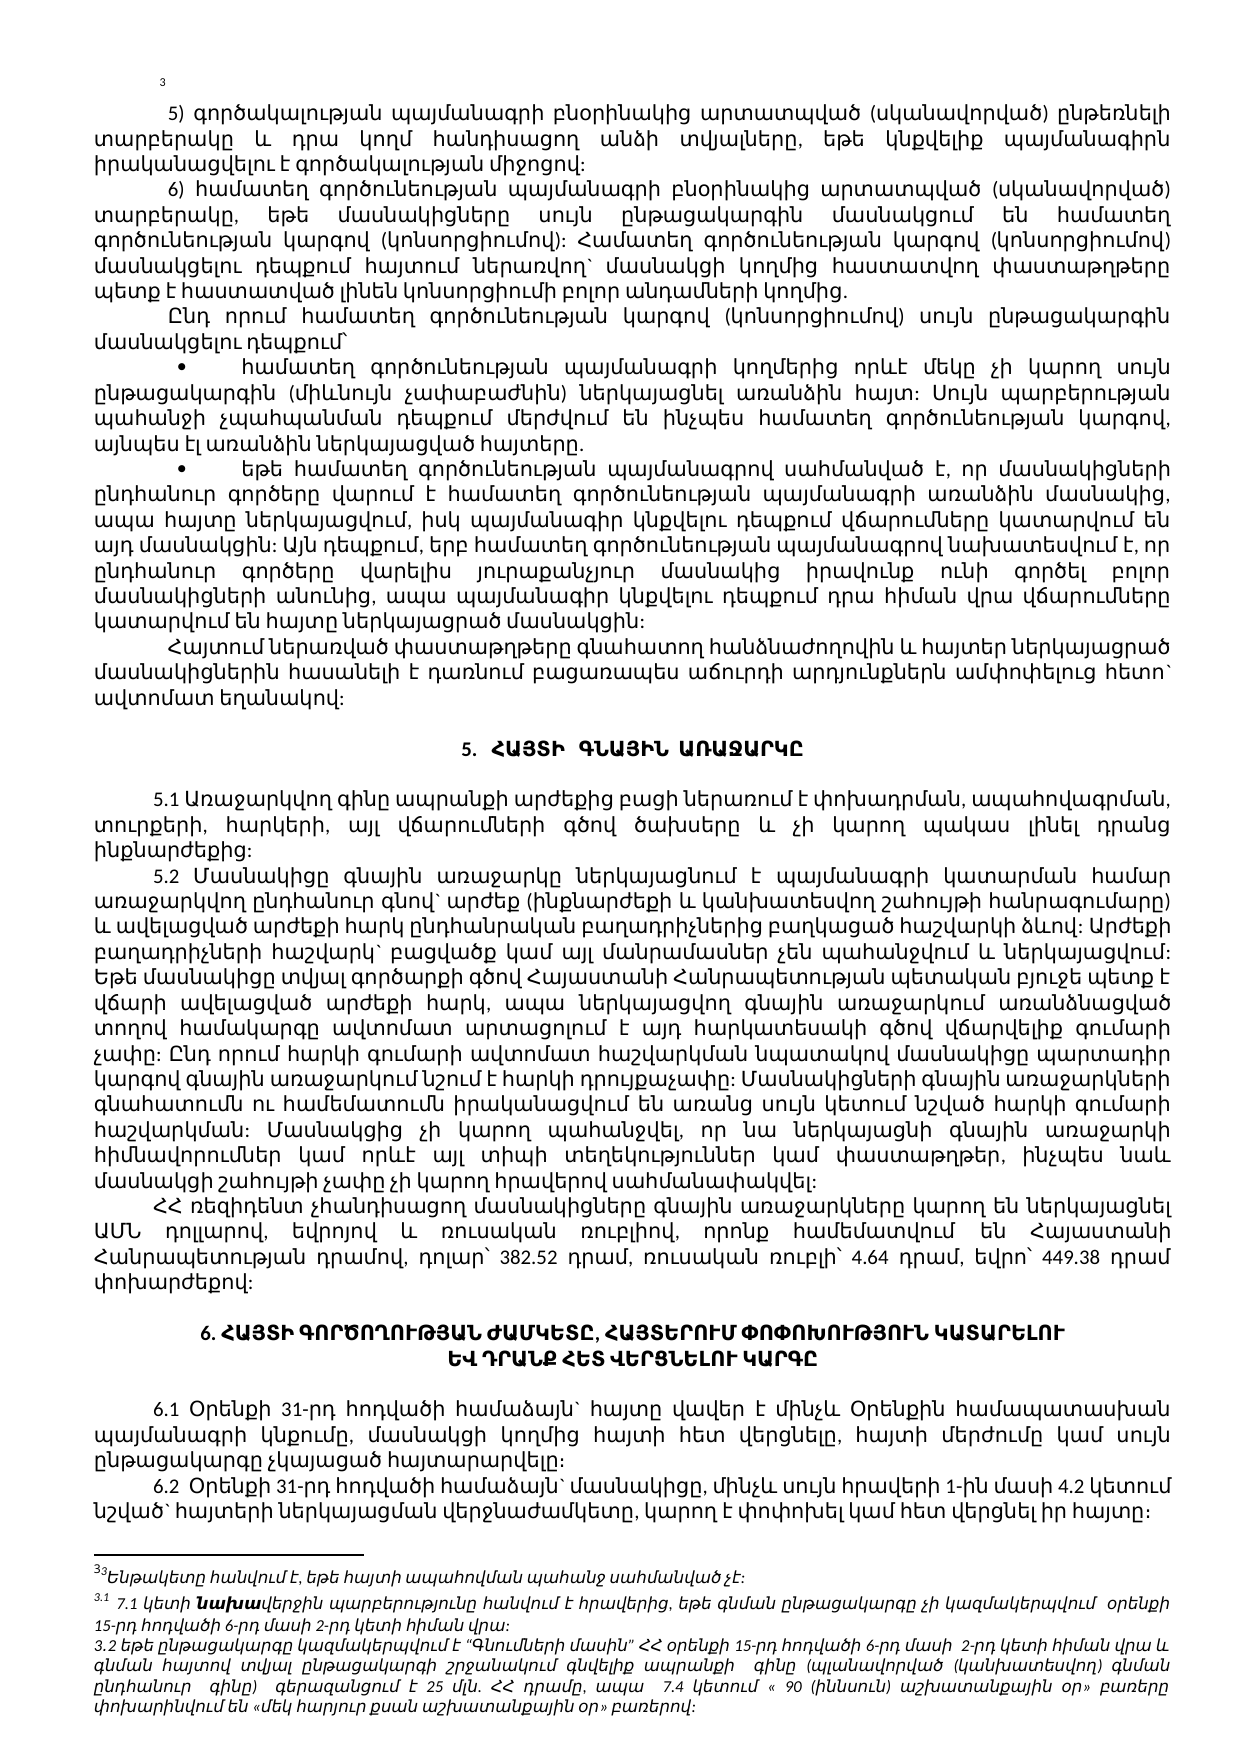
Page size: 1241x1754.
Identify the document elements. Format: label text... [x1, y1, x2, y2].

text 6.2 Օրենքի 31-րդ հոդվածի համաձայն` մասնակիցը, մինչև սույն հրավերի 1-ին մասի 4.2 կետում նշված` հայտերի ներկայացման վերջնաժամկետը, կարող է փոփոխել կամ հետ վերցնել իր հայտը։ [94, 1473, 1171, 1524]
text 5) գործակալության պայմանագրի բնօրինակից արտատպված (սկանավորված) ընթեռնելի տարբերակը և դրա կողմ հանդիսացող անձի տվյալները, եթե կնքվելիք պայմանագիրն իրականացվելու է գործակալության միջոցով: [94, 100, 1171, 177]
list եթե համատեղ գործունեության պայմանագրով սահմանված է, որ մասնակիցների ընդհանուր գործերը վարում է համատեղ գործունեության պայմանագրի առանձին մասնակից, ապա հայտը ներկայացվում, իսկ պայմանագիր կնքվելու դեպքում վճարումները կատարվում են այդ մասնակցին: Այն դեպքում, երբ համատեղ գործունեության պայմանագրով նախատեսվում է, որ ընդհանուր գործերը վարելիս յուրաքանչյուր մասնակից իրավունք ունի գործել բոլոր մասնակիցների անունից, ապա պայմանագիր կնքվելու դեպքում դրա հիման վրա վճարումները կատարվում են հայտը ներկայացրած մասնակցին: [94, 456, 1171, 634]
text 3 [94, 75, 1171, 100]
text ԵՎ ԴՐԱՆՔ ՀԵՏ ՎԵՐՑՆԵԼՈՒ ԿԱՐԳԸ [94, 1346, 1171, 1371]
text 6. ՀԱՅՏԻ ԳՈՐԾՈՂՈՒԹՅԱՆ ԺԱՄԿԵՏԸ, ՀԱՅՏԵՐՈՒՄ ՓՈՓՈԽՈՒԹՅՈՒՆ ԿԱՏԱՐԵԼՈՒ [94, 1320, 1171, 1346]
text 6) համատեղ գործունեության պայմանագրի բնօրինակից արտատպված (սկանավորված) տարբերակը, եթե մասնակիցները սույն ընթացակարգին մասնակցում են համատեղ գործունեության կարգով (կոնսորցիումով): Համատեղ գործունեության կարգով (կոնսորցիումով) մասնակցելու դեպքում հայտում ներառվող` մասնակցի կողմից հաստատվող փաստաթղթերը պետք է հաստատված լինեն կոնսորցիումի բոլոր անդամների կողմից. [94, 177, 1171, 304]
text ՀՀ ռեզիդենտ չհանդիսացող մասնակիցները գնային առաջարկները կարող են ներկայացնել ԱՄՆ դոլլարով, եվրոյով և ռուսական ռուբլիով, որոնք համեմատվում են Հայաստանի Հանրապետության դրամով, դոլար՝ 382.52 դրամ, ռուսական ռուբլի՝ 4.64 դրամ, եվրո՝ 449.38 դրամ փոխարժեքով: [94, 1193, 1171, 1295]
text 5.2 Մասնակիցը գնային առաջարկը ներկայացնում է պայմանագրի կատարման համար առաջարկվող ընդհանուր գնով` արժեք (ինքնարժեքի և կանխատեսվող շահույթի հանրագումարը) և ավելացված արժեքի հարկ ընդհանրական բաղադրիչներից բաղկացած հաշվարկի ձևով: Արժեքի բաղադրիչների հաշվարկ` բացվածք կամ այլ մանրամասներ չեն պահանջվում և ներկայացվում: Եթե մասնակիցը տվյալ գործարքի գծով Հայաստանի Հանրապետության պետական բյուջե պետք է վճարի ավելացված արժեքի հարկ, ապա ներկայացվող գնային առաջարկում առանձնացված տողով համակարգը ավտոմատ արտացոլում է այդ հարկատեսակի գծով վճարվելիք գումարի չափը: Ընդ որում հարկի գումարի ավտոմատ հաշվարկման նպատակով մասնակիցը պարտադիր կարգով գնային առաջարկում նշում է հարկի դրույքաչափը: Մասնակիցների գնային առաջարկների գնահատումն ու համեմատումն իրականացվում են առանց սույն կետում նշված հարկի գումարի հաշվարկման: Մասնակցից չի կարող պահանջվել, որ նա ներկայացնի գնային առաջարկի հիմնավորումներ կամ որևէ այլ տիպի տեղեկություններ կամ փաստաթղթեր, ինչպես նաև մասնակցի շահույթի չափը չի կարող հրավերով սահմանափակվել: [94, 863, 1171, 1193]
text 5.1 Առաջարկվող գինը ապրանքի արժեքից բացի ներառում է փոխադրման, ապահովագրման, տուրքերի, հարկերի, այլ վճարումների գծով ծախսերը և չի կարող պակաս լինել դրանց ինքնարժեքից: [94, 787, 1171, 863]
text Ընդ որում համատեղ գործունեության կարգով (կոնսորցիումով) սույն ընթացակարգին մասնակցելու դեպքում՝ [94, 304, 1171, 354]
text 5. ՀԱՅՏԻ ԳՆԱՅԻՆ ԱՌԱՋԱՐԿԸ [94, 736, 1171, 761]
list համատեղ գործունեության պայմանագրի կողմերից որևէ մեկը չի կարող սույն ընթացակարգին (միևնույն չափաբաժնին) ներկայացնել առանձին հայտ: Սույն պարբերության պահանջի չպահպանման դեպքում մերժվում են ինչպես համատեղ գործունեության կարգով, այնպես էլ առանձին ներկայացված հայտերը. [94, 354, 1171, 456]
text 6.1 Օրենքի 31-րդ հոդվածի համաձայն` հայտը վավեր է մինչև Օրենքին համապատասխան պայմանագրի կնքումը, մասնակցի կողմից հայտի հետ վերցնելը, հայտի մերժումը կամ սույն ընթացակարգը չկայացած հայտարարվելը։ [94, 1397, 1171, 1473]
text Հայտում ներառված փաստաթղթերը գնահատող հանձնաժողովին և հայտեր ներկայացրած մասնակիցներին հասանելի է դառնում բացառապես աճուրդի արդյունքներն ամփոփելուց հետո` ավտոմատ եղանակով: [94, 634, 1171, 710]
